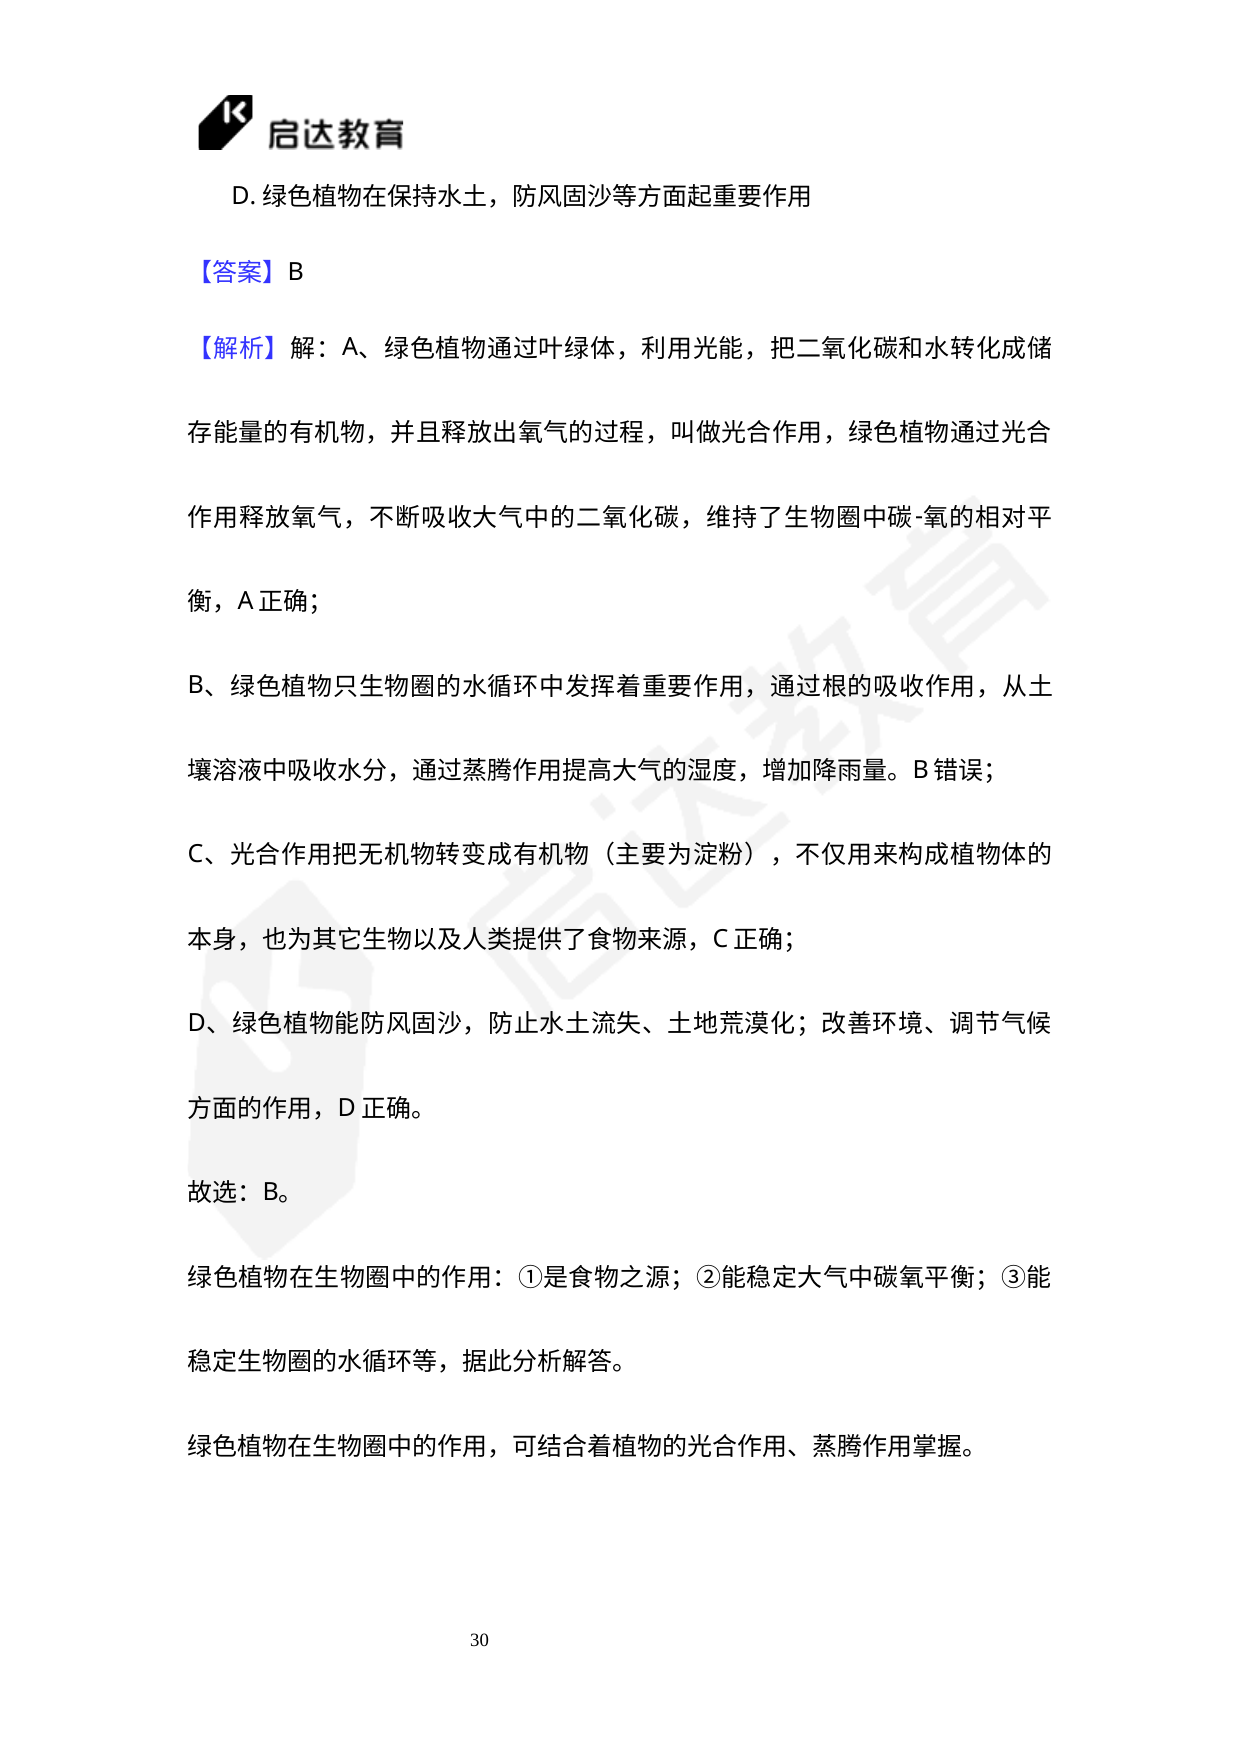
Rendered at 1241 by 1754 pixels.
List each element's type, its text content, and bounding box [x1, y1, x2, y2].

text 【答案】B [187, 238, 1053, 303]
picture [198, 95, 404, 150]
text A. 绿色植物能维持生物圈中的碳-氧平衡 B. 绿色植物能够提高大气温度，增加降水量 C. 绿色植物制造的有机物养育了生物圈中的其他生物 D. 绿色植物在保持水土，防风固沙等方面起重要作用 [231, 162, 1053, 227]
text 【解析】解：A、绿色植物通过叶绿体，利用光能，把二氧化碳和水转化成储存能量的有机物，并且释放出氧气的过程，叫做光合作用，绿色植物通过光合作用释放氧气，不断吸收大气中的二氧化碳，维持了生物圈中碳-氧的相对平衡，A正确； B、绿色植物只生物圈的水循环中发挥着重要作用，通过根的吸收作用，从土壤溶液中吸收水分，通过蒸腾作用提高大气的湿度，增加降雨量。B错误； C、光合作用把无机物转变成有机物（主要为淀粉），不仅用来构成植物体的本身，也为其它生物以及人类提供了食物来源，C正确； D、绿色植物能防风固沙，防止水土流失、土地荒漠化；改善环境、调节气候方面的作用，D正确。 故选：B。 绿色植物在生物圈中的作用：①是食物之源；②能稳定大气中碳氧平衡；③能稳定生物圈的水循环等，据此分析解答。 绿色植物在生物圈中的作用，可结合着植物的光合作用、蒸腾作用掌握。 [187, 314, 1053, 1519]
